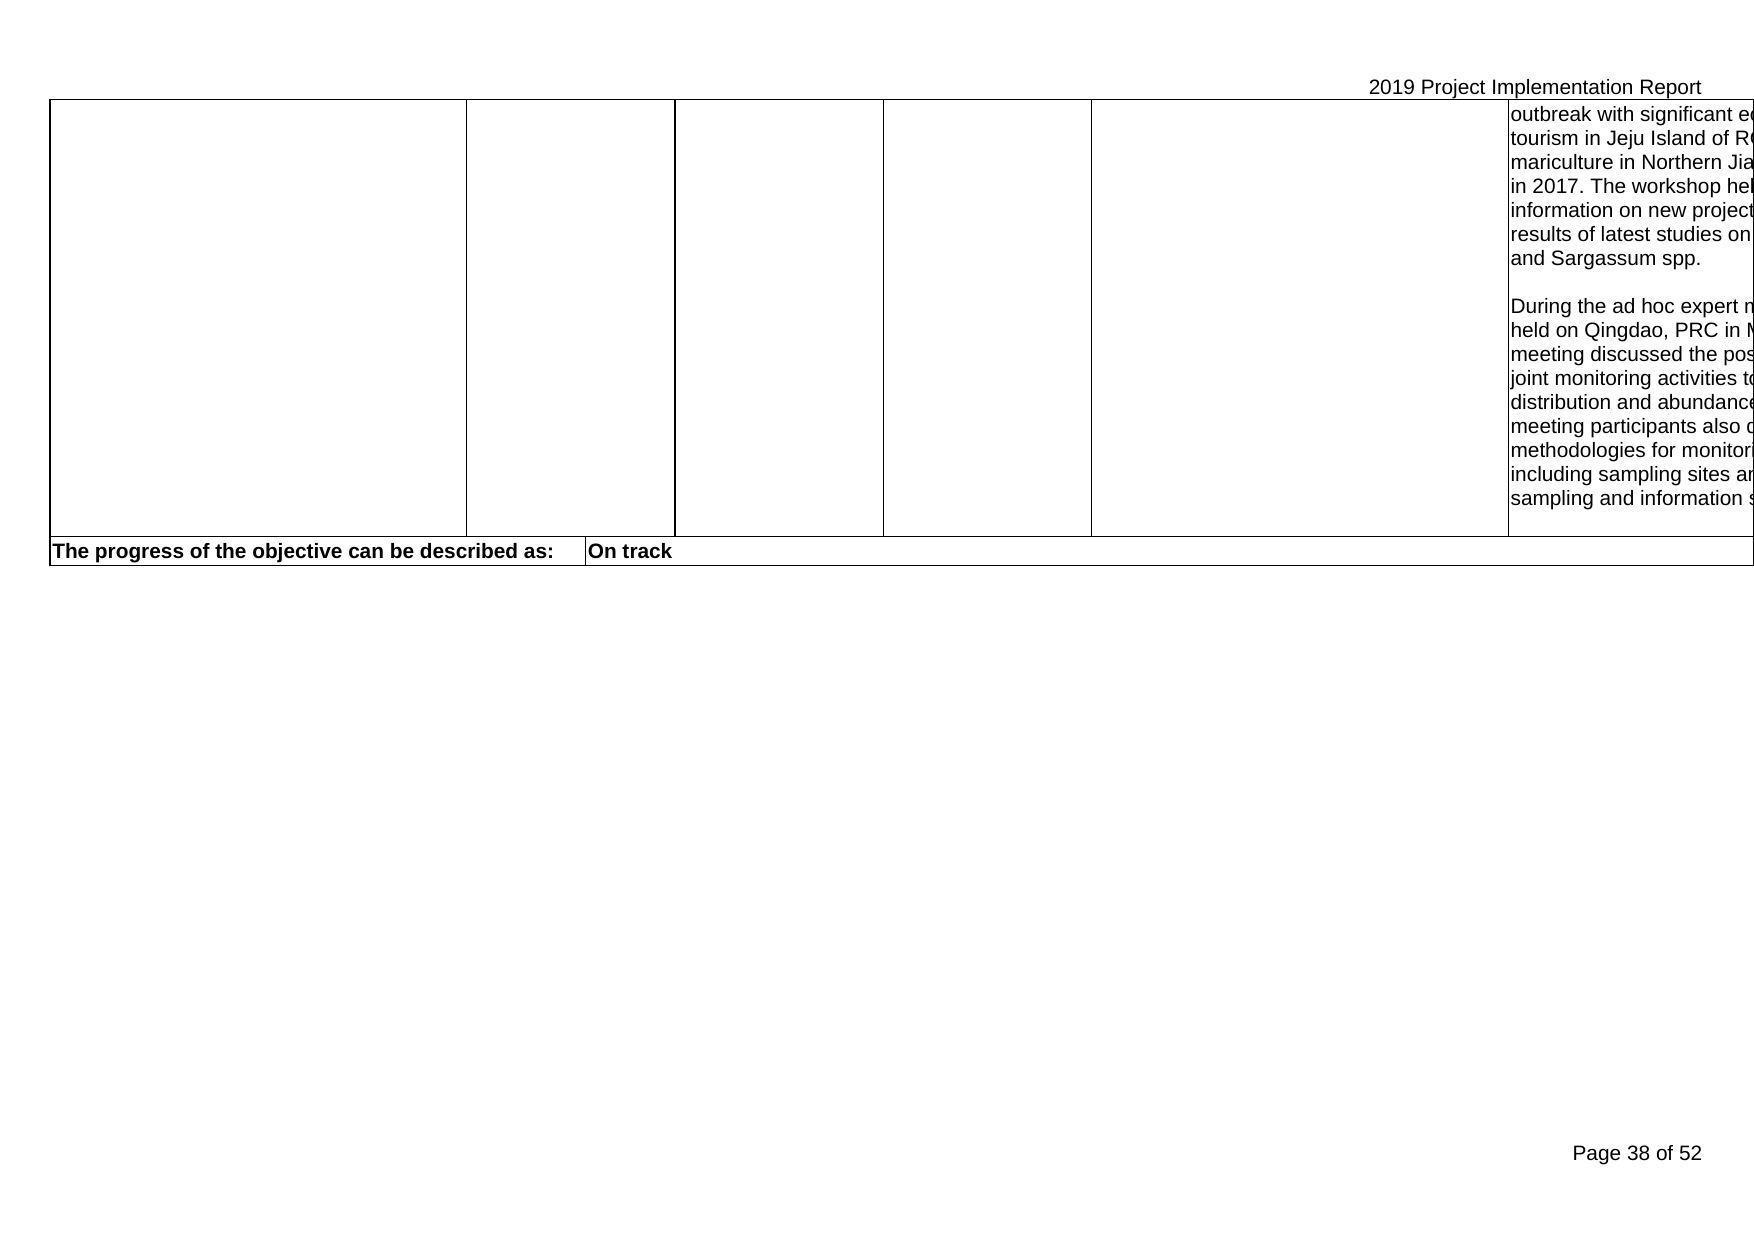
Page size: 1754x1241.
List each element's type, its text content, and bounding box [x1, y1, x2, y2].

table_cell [467, 100, 674, 536]
table_cell The progress of the objective can be described as: [51, 537, 585, 565]
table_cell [676, 100, 883, 536]
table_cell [51, 100, 466, 536]
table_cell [884, 100, 1091, 536]
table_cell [1092, 100, 1508, 536]
table_cell On track [586, 537, 1753, 565]
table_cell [1509, 100, 1753, 536]
